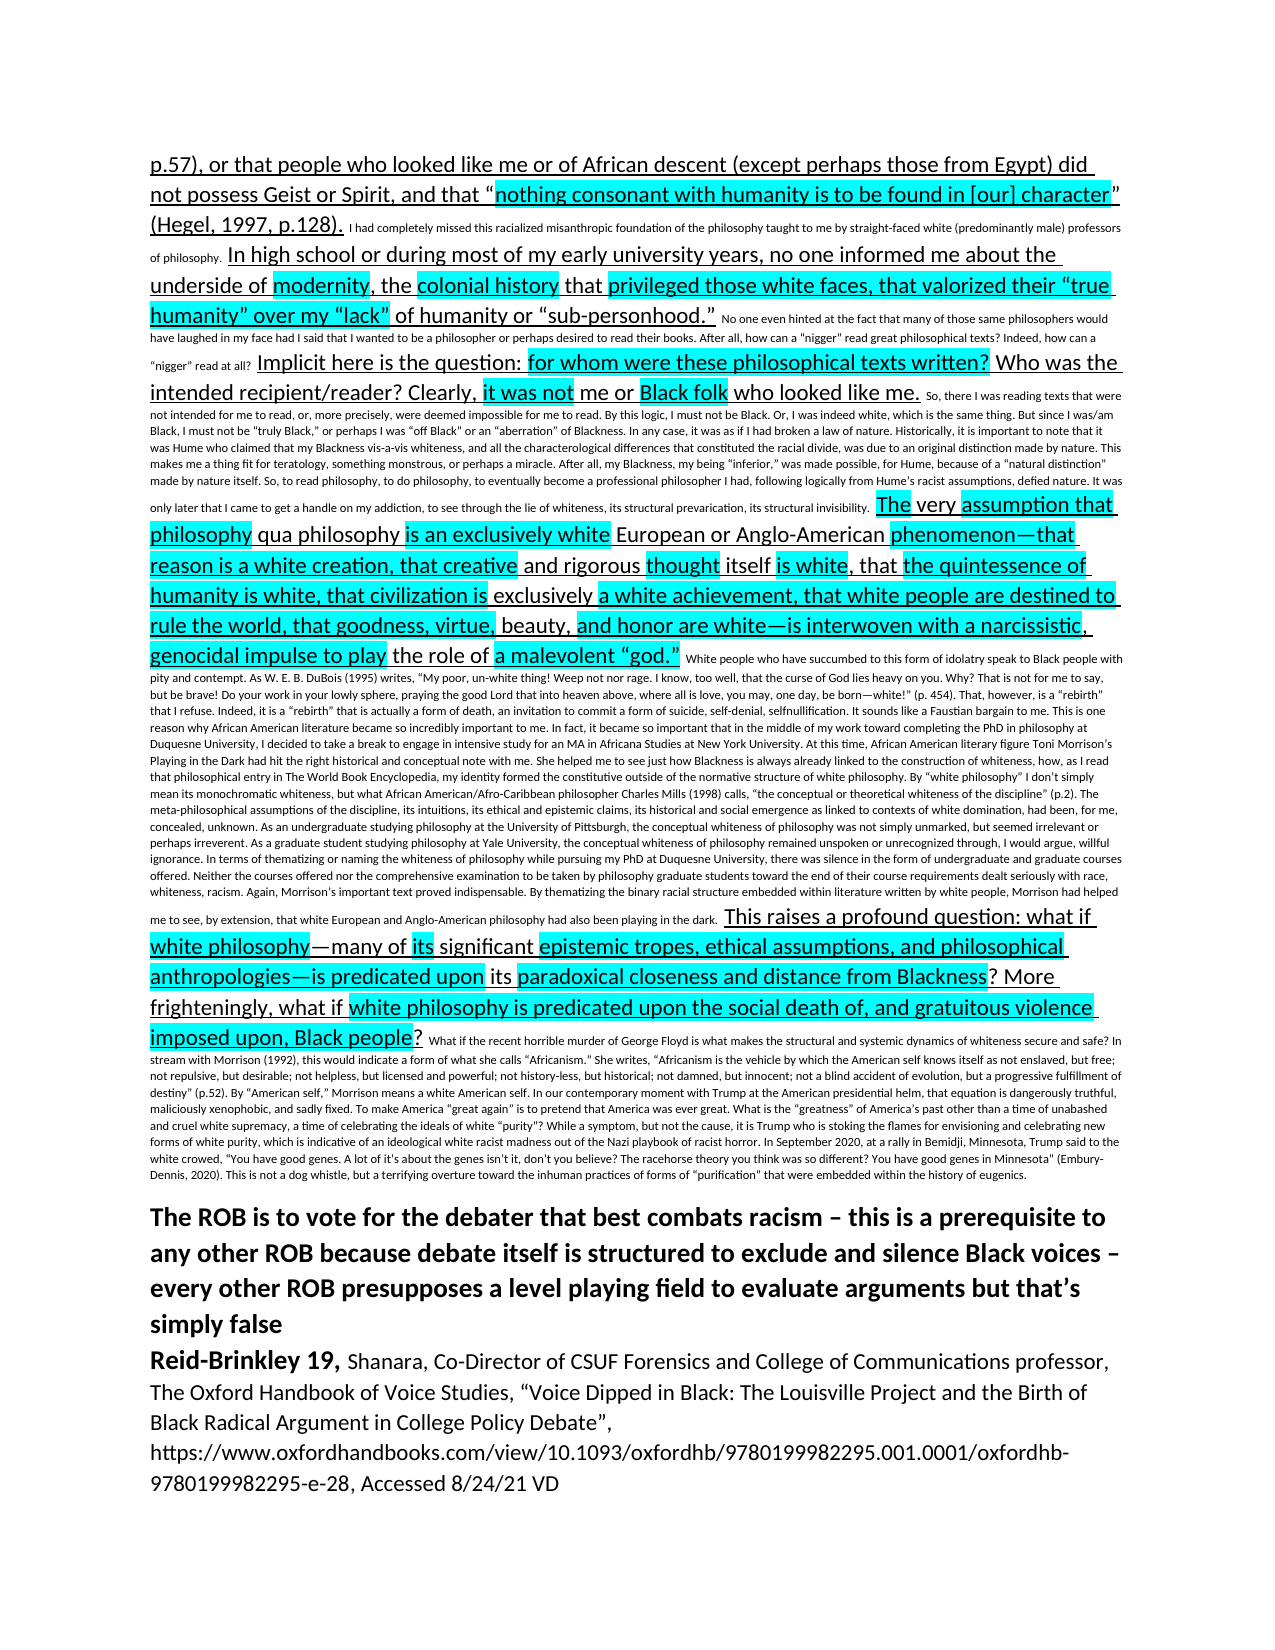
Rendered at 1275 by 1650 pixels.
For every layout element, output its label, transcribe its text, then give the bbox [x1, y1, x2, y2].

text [150, 150, 1125, 1183]
text Reid-Brinkley 19, Shanara, Co-Director of CSUF Forensics and College of Communications professor, The Oxford Handbook of Voice Studies, “Voice Dipped in Black: The Louisville Project and the Birth of Black Radical Argument in College Policy Debate”, https://www.oxfordhandbooks.com/view/10.1093/oxfordhb/9780199982295.001.0001/oxfordhb-9780199982295-e-28, Accessed 8/24/21 VD [150, 1343, 1125, 1497]
subtitle The ROB is to vote for the debater that best combats racism – this is a prerequisite to any other ROB because debate itself is structured to exclude and silence Black voices – every other ROB presupposes a level playing field to evaluate arguments but that’s simply false [150, 1200, 1125, 1340]
